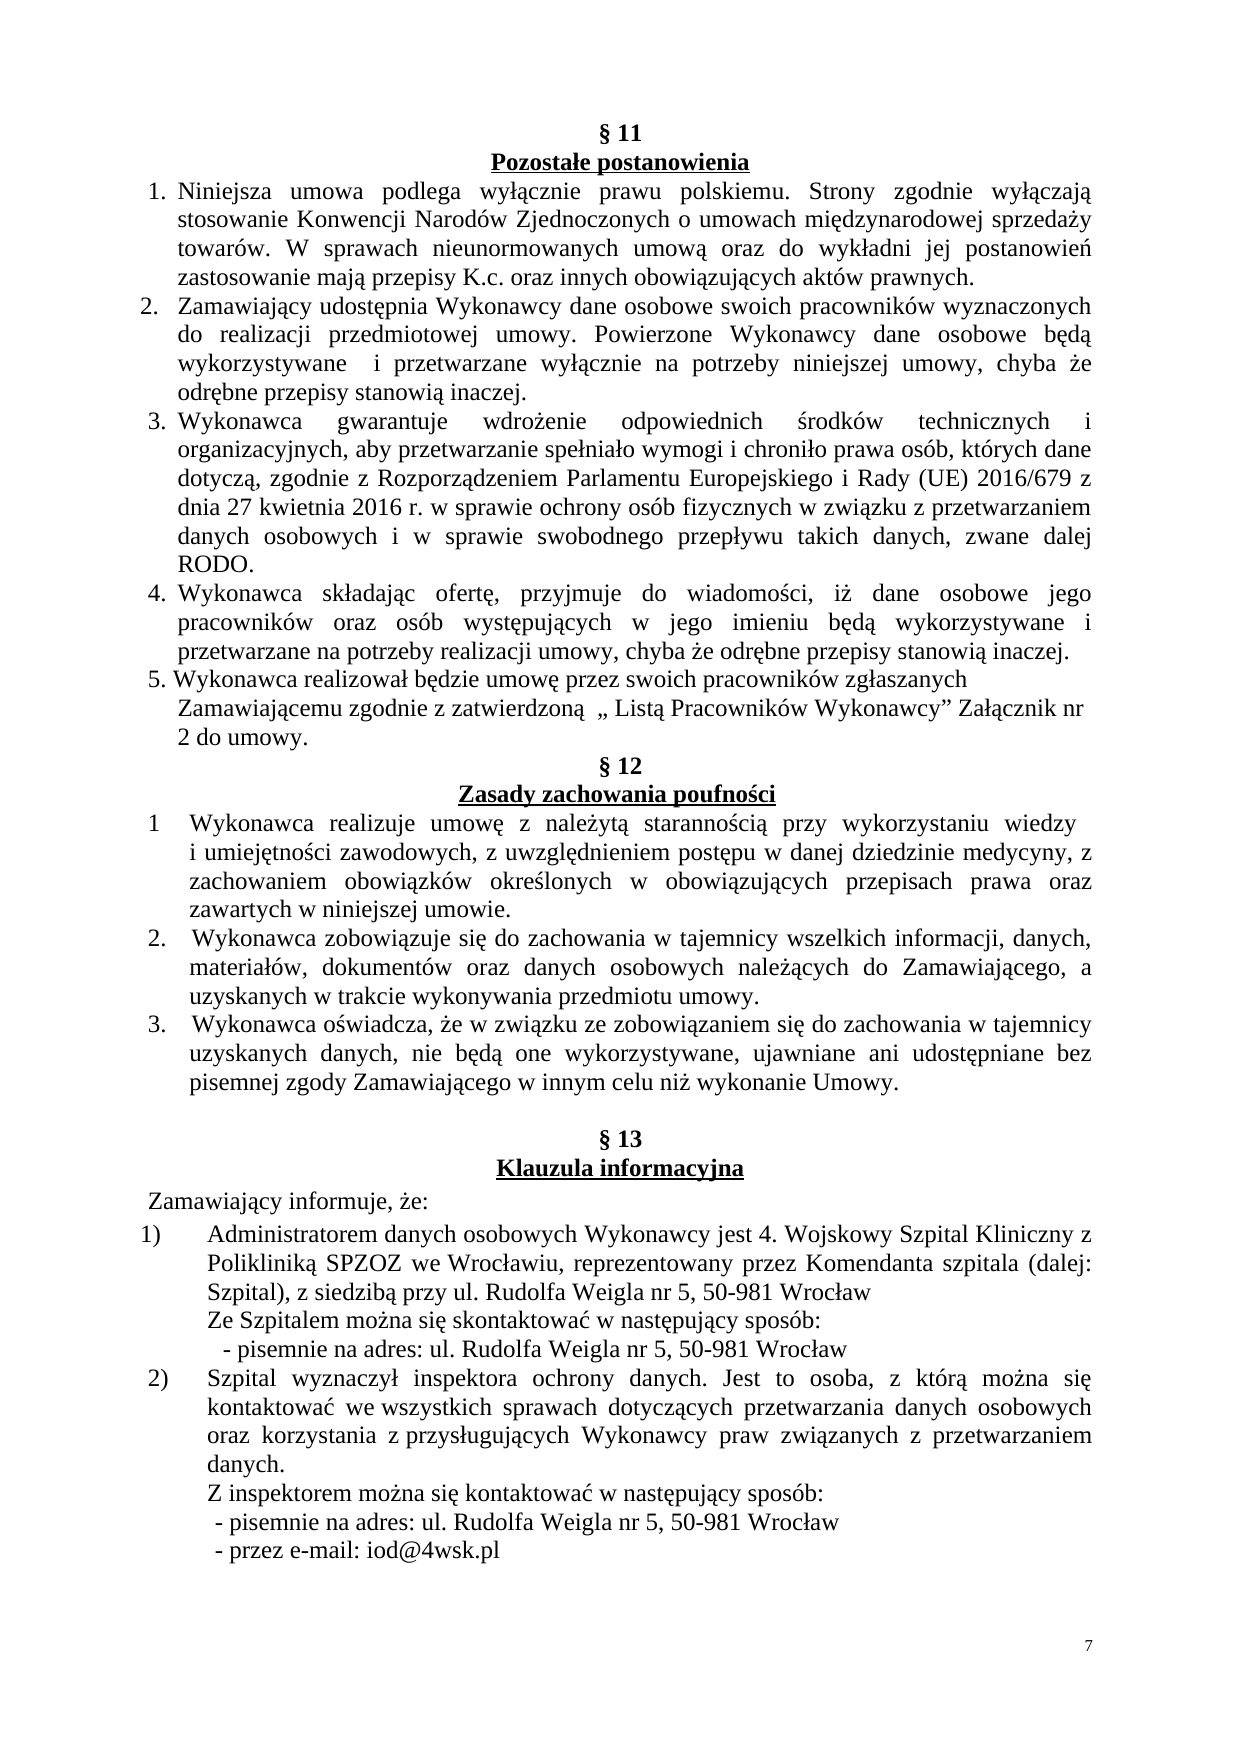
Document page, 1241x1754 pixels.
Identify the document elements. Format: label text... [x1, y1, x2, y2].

text - pisemnie na adres: ul. Rudolfa Weigla nr 5, 50-981 Wrocław [148, 1507, 1092, 1536]
text Zamawiający informuje, że: [148, 1186, 1092, 1215]
text § 12 [148, 751, 1092, 779]
list - pisemnie na adres: ul. Rudolfa Weigla nr 5, 50-981 Wrocław [223, 1334, 1092, 1363]
list Zamawiający udostępnia Wykonawcy dane osobowe swoich pracowników wyznaczonych do realizacji przedmiotowej umowy. Powierzone Wykonawcy dane osobowe będą wykorzystywane i przetwarzane wyłącznie na potrzeby niniejszej umowy, chyba że odrębne przepisy stanowią inaczej. [140, 291, 1092, 406]
text 1 Wykonawca realizuje umowę z należytą starannością przy wykorzystaniu wiedzy i umiejętności zawodowych, z uwzględnieniem postępu w danej dziedzinie medycyny, z zachowaniem obowiązków określonych w obowiązujących przepisach prawa oraz zawartych w niniejszej umowie. [148, 808, 1092, 923]
list Wykonawca składając ofertę, przyjmuje do wiadomości, iż dane osobowe jego pracowników oraz osób występujących w jego imieniu będą wykorzystywane i przetwarzane na potrzeby realizacji umowy, chyba że odrębne przepisy stanowią inaczej. [148, 578, 1092, 664]
text Ze Szpitalem można się skontaktować w następujący sposób: [177, 1306, 1092, 1334]
text Zasady zachowania poufności [148, 779, 1092, 808]
text § 11 [148, 118, 1092, 147]
text 5. Wykonawca realizował będzie umowę przez swoich pracowników zgłaszanych Zamawiającemu zgodnie z zatwierdzoną „ Listą Pracowników Wykonawcy” Załącznik nr 2 do umowy. [148, 664, 1092, 751]
text Pozostałe postanowienia [148, 147, 1092, 176]
list Wykonawca gwarantuje wdrożenie odpowiednich środków technicznych i organizacyjnych, aby przetwarzanie spełniało wymogi i chroniło prawa osób, których dane dotyczą, zgodnie z Rozporządzeniem Parlamentu Europejskiego i Rady (UE) 2016/679 z dnia 27 kwietnia 2016 r. w sprawie ochrony osób fizycznych w związku z przetwarzaniem danych osobowych i w sprawie swobodnego przepływu takich danych, zwane dalej RODO. [148, 406, 1092, 578]
text Klauzula informacyjna [148, 1153, 1092, 1182]
list Szpital wyznaczył inspektora ochrony danych. Jest to osoba, z którą można się kontaktować we wszystkich sprawach dotyczących przetwarzania danych osobowych oraz korzystania z przysługujących Wykonawcy praw związanych z przetwarzaniem danych. [148, 1363, 1092, 1478]
text - przez e-mail: iod@4wsk.pl [148, 1536, 1092, 1564]
text § 13 [148, 1124, 1092, 1153]
list Z inspektorem można się kontaktować w następujący sposób: [207, 1478, 1092, 1507]
list Niniejsza umowa podlega wyłącznie prawu polskiemu. Strony zgodnie wyłączają stosowanie Konwencji Narodów Zjednoczonych o umowach międzynarodowej sprzedaży towarów. W sprawach nieunormowanych umową oraz do wykładni jej postanowień zastosowanie mają przepisy K.c. oraz innych obowiązujących aktów prawnych. [148, 176, 1092, 291]
text 3. Wykonawca oświadcza, że w związku ze zobowiązaniem się do zachowania w tajemnicy uzyskanych danych, nie będą one wykorzystywane, ujawniane ani udostępniane bez pisemnej zgody Zamawiającego w innym celu niż wykonanie Umowy. [148, 1009, 1092, 1096]
list Administratorem danych osobowych Wykonawcy jest 4. Wojskowy Szpital Kliniczny z Polikliniką SPZOZ we Wrocławiu, reprezentowany przez Komendanta szpitala (dalej: Szpital), z siedzibą przy ul. Rudolfa Weigla nr 5, 50-981 Wrocław [140, 1219, 1092, 1306]
text 2. Wykonawca zobowiązuje się do zachowania w tajemnicy wszelkich informacji, danych, materiałów, dokumentów oraz danych osobowych należących do Zamawiającego, a uzyskanych w trakcie wykonywania przedmiotu umowy. [148, 923, 1092, 1009]
